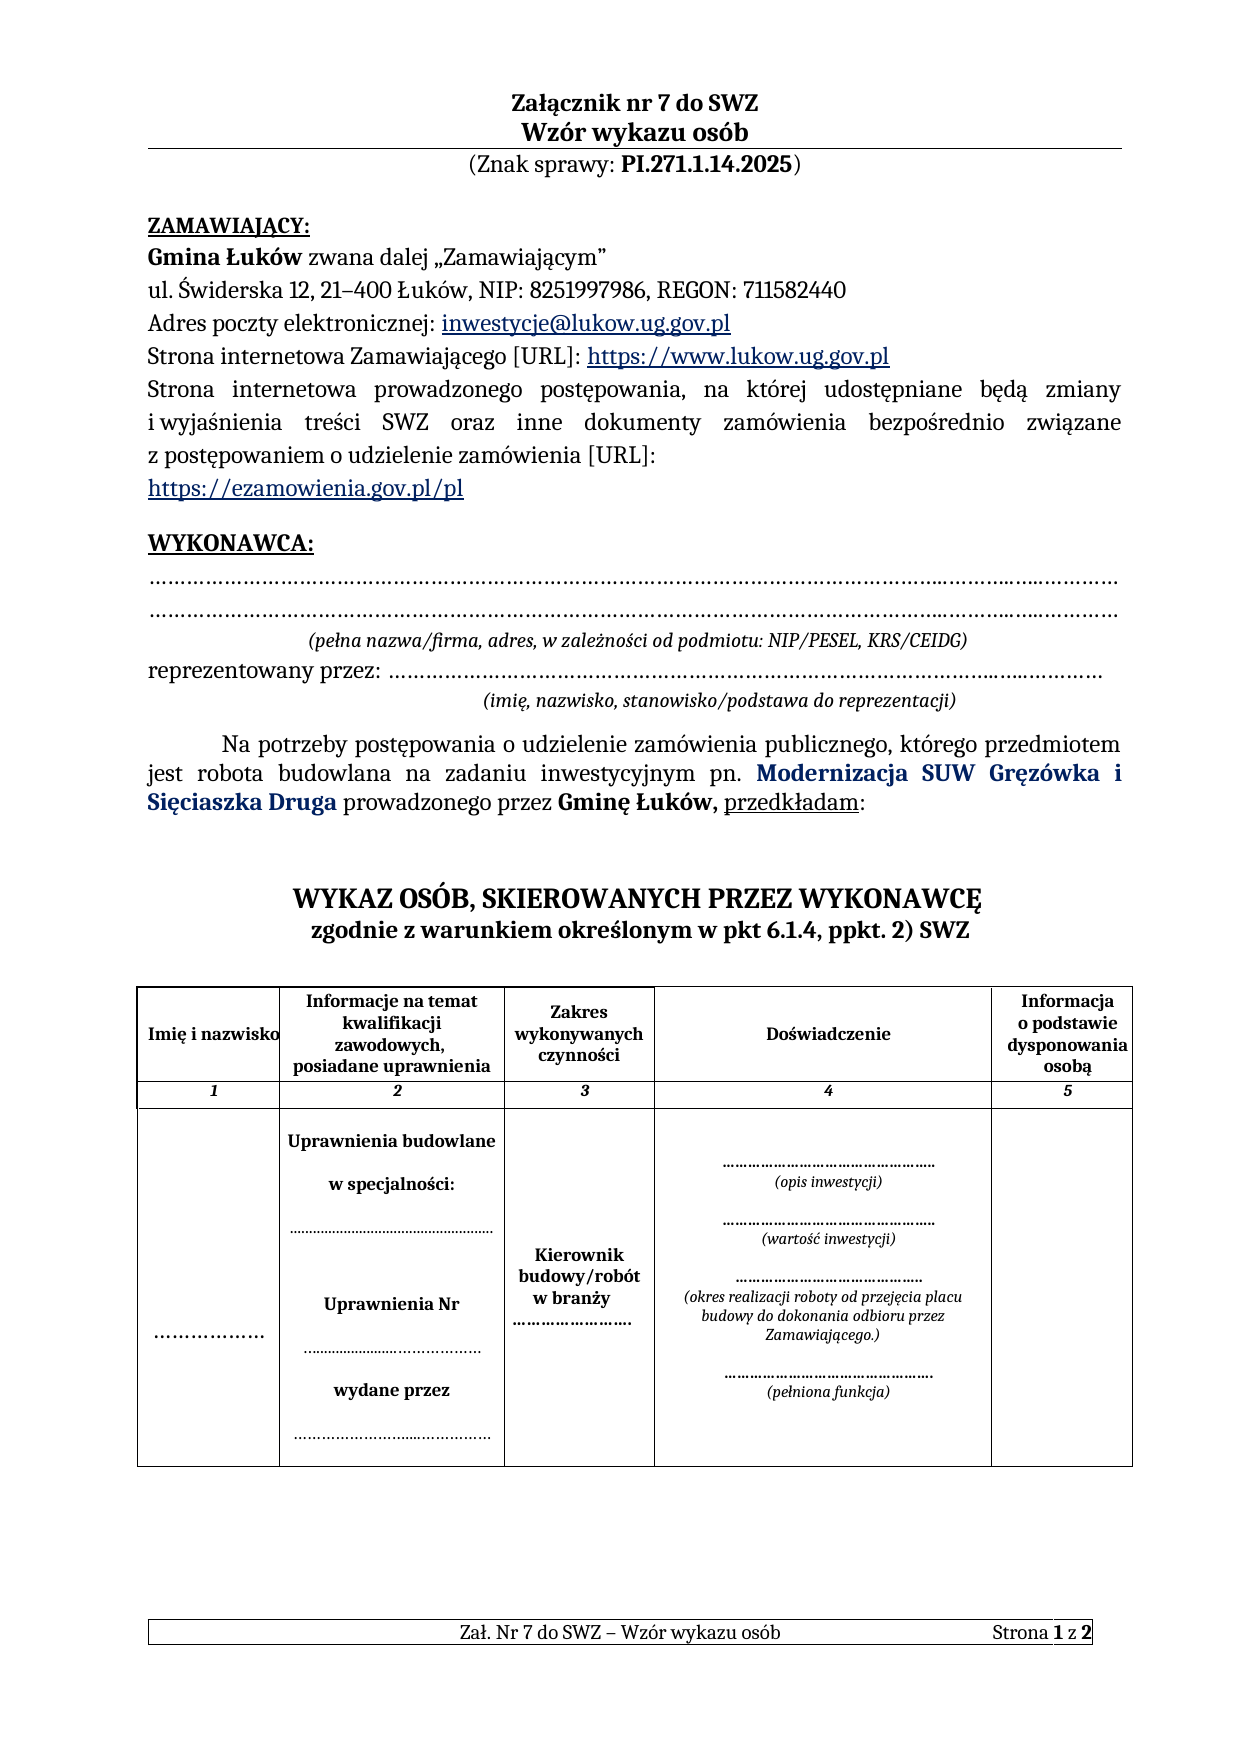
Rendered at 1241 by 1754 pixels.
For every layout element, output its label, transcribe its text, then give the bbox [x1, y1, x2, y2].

text ………………………………………………………………………………………………………………..………..…..………… [148, 562, 1123, 591]
text Na potrzeby postępowania o udzielenie zamówienia publicznego, którego przedmiotem jest robota budowlana na zadaniu inwestycyjnym pn. Modernizacja SUW Gręzówka i Sięciaszka Druga prowadzonego przez Gminę Łuków, przedkładam: [148, 730, 1122, 816]
table_cell 1 [138, 1082, 279, 1108]
table_cell 2 [280, 1082, 504, 1108]
table_header Informacja o podstawie dysponowania osobą [992, 987, 1132, 1081]
text Gmina Łuków zwana dalej „Zamawiającym” [148, 243, 1122, 272]
text (Znak sprawy: PI.271.1.14.2025) [148, 149, 1122, 178]
table_cell [992, 1109, 1132, 1466]
table_cell 4 [655, 1082, 991, 1108]
table_header Informacje na temat kwalifikacji zawodowych, posiadane uprawnienia [280, 988, 504, 1081]
table_cell ………………………………………….. (opis inwestycji) ………………………………………….. (wartość inwestycji) …………………………………….. (okres realizacji roboty od przejęcia placu budowy do dokonania odbioru przez Zamawiającego.) …………………………………………. (pełniona funkcja) [655, 1109, 991, 1466]
text WYKONAWCA: [148, 529, 1122, 558]
table_cell 5 [992, 1082, 1132, 1108]
text https://ezamowienia.gov.pl/pl [148, 474, 1122, 503]
text (imię, nazwisko, stanowisko/podstawa do reprezentacji) [148, 689, 1122, 713]
table_header Doświadczenie [655, 987, 991, 1081]
text Strona internetowa Zamawiającego [URL]: https://www.lukow.ug.gov.pl [148, 342, 1122, 371]
table_cell Kierownik budowy/robót w branży ……………………. [505, 1109, 654, 1466]
table_cell 3 [505, 1082, 654, 1108]
text ZAMAWIAJĄCY: [148, 213, 1122, 239]
text Strona internetowa prowadzonego postępowania, na której udostępniane będą zmiany i wyjaśnienia treści SWZ oraz inne dokumenty zamówienia bezpośrednio związane z postępowaniem o udzielenie zamówienia [URL]: [148, 375, 1122, 470]
table_cell Uprawnienia budowlane w specjalności: ..................................................... Uprawnienia Nr ….....................……………… wydane przez ……………………....…………… [280, 1109, 504, 1466]
text ul. Świderska 12, 21–400 Łuków, NIP: 8251997986, REGON: 711582440 [148, 276, 1122, 305]
table_header Zakres wykonywanych czynności [505, 988, 654, 1081]
text WYKAZ OSÓB, SKIEROWANYCH PRZEZ WYKONAWCĘ zgodnie z warunkiem określonym w pkt 6.1.4, ppkt. 2) SWZ [148, 883, 1133, 945]
text reprezentowany przez: ……………………………………………………………………………………..…..………… [148, 656, 1122, 684]
text ………………………………………………………………………………………………………………..………..…..………… [148, 595, 1123, 624]
table_header Imię i nazwisko [138, 988, 279, 1081]
text Wzór wykazu osób [148, 117, 1122, 148]
table_cell ……………… [138, 1109, 279, 1466]
text Adres poczty elektronicznej: inwestycje@lukow.ug.gov.pl [148, 309, 1122, 338]
text Załącznik nr 7 do SWZ [148, 89, 1122, 117]
text (pełna nazwa/firma, adres, w zależności od podmiotu: NIP/PESEL, KRS/CEIDG) [148, 628, 1123, 652]
